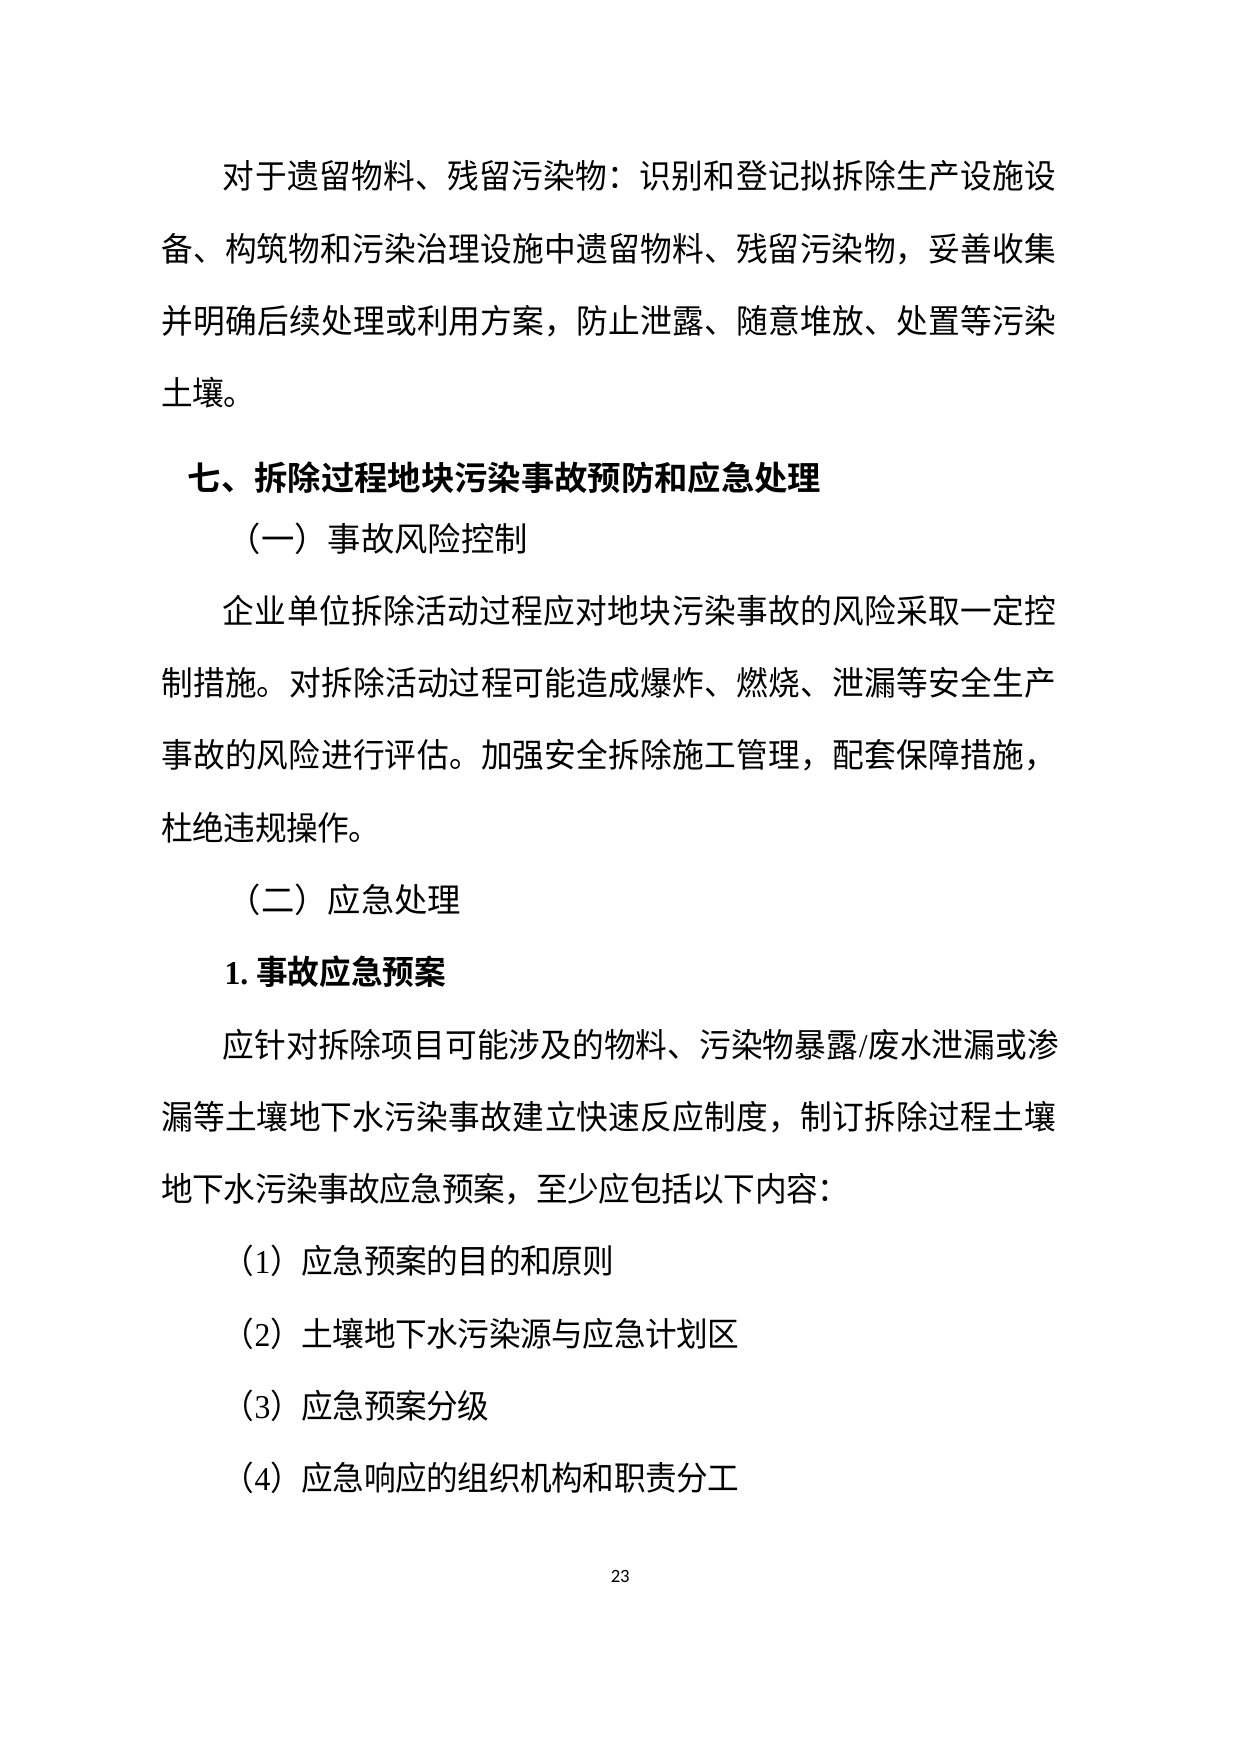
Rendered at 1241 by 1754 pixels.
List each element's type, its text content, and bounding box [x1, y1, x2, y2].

subtitle 七、拆除过程地块污染事故预防和应急处理 [187, 452, 1053, 500]
text （1）应急预案的目的和原则 [161, 1235, 1059, 1283]
text （4）应急响应的组织机构和职责分工 [161, 1452, 1059, 1500]
text 企业单位拆除活动过程应对地块污染事故的风险采取一定控制措施。对拆除活动过程可能造成爆炸、燃烧、泄漏等安全生产事故的风险进行评估。加强安全拆除施工管理，配套保障措施，杜绝违规操作。 [161, 585, 1059, 850]
text 应针对拆除项目可能涉及的物料、污染物暴露/废水泄漏或渗漏等土壤地下水污染事故建立快速反应制度，制订拆除过程土壤地下水污染事故应急预案，至少应包括以下内容： [161, 1018, 1059, 1211]
text 对于遗留物料、残留污染物：识别和登记拟拆除生产设施设备、构筑物和污染治理设施中遗留物料、残留污染物，妥善收集并明确后续处理或利用方案，防止泄露、随意堆放、处置等污染土壤。 [161, 150, 1059, 415]
text （2）土壤地下水污染源与应急计划区 [161, 1308, 1059, 1356]
text （一）事故风险控制 [161, 512, 1059, 561]
subtitle 1. 事故应急预案 [161, 946, 1059, 994]
text （3）应急预案分级 [161, 1380, 1059, 1428]
text （二）应急处理 [161, 874, 1059, 922]
